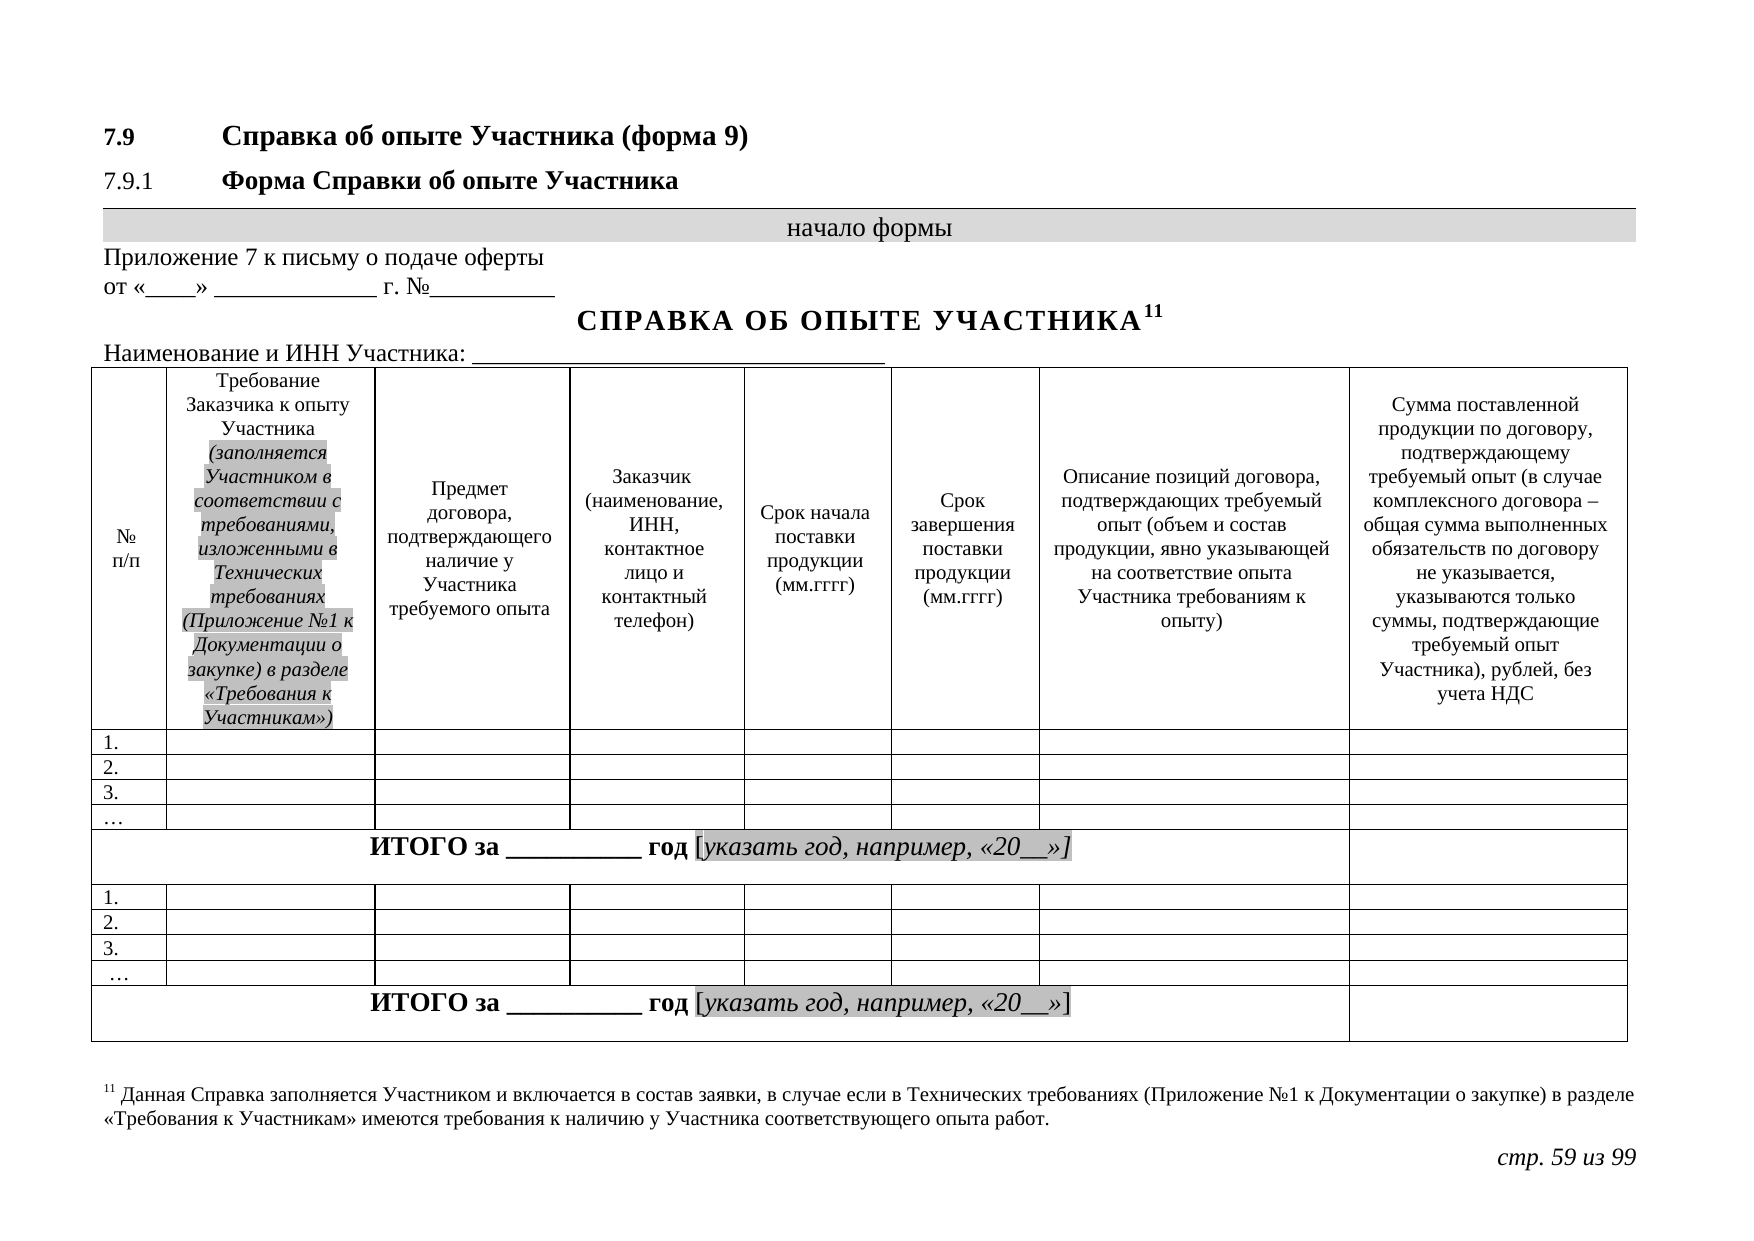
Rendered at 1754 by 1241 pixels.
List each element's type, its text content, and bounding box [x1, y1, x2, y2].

table_cell [92, 755, 166, 779]
table_cell [1040, 780, 1349, 804]
table_cell ИТОГО за __________ год [указать год, например, «20__»] [92, 830, 1349, 884]
table_cell [1040, 935, 1349, 959]
table_cell [1350, 935, 1627, 959]
table_cell [1350, 910, 1627, 934]
table_cell [571, 780, 744, 804]
table_cell … [92, 805, 166, 829]
table_cell … [92, 961, 166, 984]
table_cell [376, 755, 569, 779]
table_cell [571, 730, 744, 754]
table_cell [745, 805, 891, 829]
table_cell [167, 755, 374, 779]
table_cell [1040, 730, 1349, 754]
table_cell [892, 910, 1039, 934]
table_cell [892, 885, 1039, 909]
table_header Заказчик (наименование, ИНН, контактное лицо и контактный телефон) [571, 368, 744, 729]
table_cell [745, 780, 891, 804]
table_cell [892, 961, 1039, 984]
subtitle Справка об опыте Участника (форма 9) [103, 118, 1639, 152]
table_cell [892, 730, 1039, 754]
table_cell [376, 780, 569, 804]
table_cell [892, 755, 1039, 779]
table_cell [745, 885, 891, 909]
table_cell [1350, 780, 1627, 804]
table_cell [167, 885, 374, 909]
table_cell [1350, 755, 1627, 779]
table_cell [571, 885, 744, 909]
table_cell [1350, 830, 1627, 884]
table_cell [571, 910, 744, 934]
table_cell [376, 910, 569, 934]
table_cell [376, 805, 569, 829]
table_cell [1350, 986, 1627, 1041]
table_cell [745, 961, 891, 984]
table_cell [571, 805, 744, 829]
table_cell [167, 935, 374, 959]
table_header Срок начала поставки продукции (мм.гггг) [745, 368, 891, 729]
table_cell [745, 730, 891, 754]
text Приложение 7 к письму о подаче оферты от «____» _____________ г. №__________ [103, 242, 1636, 299]
table_cell [892, 780, 1039, 804]
table_cell [167, 730, 374, 754]
table_cell [376, 730, 569, 754]
table_cell [167, 961, 374, 984]
table_cell [92, 730, 166, 754]
table_cell [92, 885, 166, 909]
table_cell [571, 935, 744, 959]
table_cell [1040, 805, 1349, 829]
table_cell [892, 935, 1039, 959]
table_header Срок завершения поставки продукции (мм.гггг) [892, 368, 1039, 729]
table_header Предмет договора, подтверждающего наличие у Участника требуемого опыта [376, 368, 569, 729]
table_cell [92, 910, 166, 934]
table_cell [1350, 805, 1627, 829]
table_cell [1040, 885, 1349, 909]
table_cell [1040, 755, 1349, 779]
table_cell [92, 780, 166, 804]
table_header Требование Заказчика к опыту Участника (заполняется Участником в соответствии с требованиями, изложенными в Технических требованиях (Приложение №1 к Документации о закупке) в разделе «Требования к Участникам») [167, 368, 374, 729]
table_cell [1350, 961, 1627, 984]
table_header Сумма поставленной продукции по договору, подтверждающему требуемый опыт (в случае комплексного договора – общая сумма выполненных обязательств по договору не указывается, указываются только суммы, подтверждающие требуемый опыт Участника), рублей, без учета НДС [1350, 368, 1627, 729]
table_cell [571, 755, 744, 779]
table_cell [167, 910, 374, 934]
table_cell [376, 935, 569, 959]
table_cell [376, 961, 569, 984]
table_cell [92, 935, 166, 959]
text Справка об опыте Участника [103, 299, 1636, 338]
table_header № п/п [92, 368, 166, 729]
table_cell [745, 755, 891, 779]
text начало формы [103, 209, 1636, 242]
table_cell [167, 805, 374, 829]
text Форма Справки об опыте Участника [103, 164, 1636, 195]
text Наименование и ИНН Участника: _________________________________ [103, 338, 1636, 367]
table_cell [1040, 961, 1349, 984]
table_cell [1350, 730, 1627, 754]
table_cell [1040, 910, 1349, 934]
table_cell [376, 885, 569, 909]
table_cell [892, 805, 1039, 829]
table_cell ИТОГО за __________ год [указать год, например, «20__»] [92, 986, 1349, 1041]
table_cell [1350, 885, 1627, 909]
table_cell [167, 780, 374, 804]
table_cell [745, 910, 891, 934]
table_cell [571, 961, 744, 984]
table_cell [745, 935, 891, 959]
table_header Описание позиций договора, подтверждающих требуемый опыт (объем и состав продукции, явно указывающей на соответствие опыта Участника требованиям к опыту) [1040, 368, 1349, 729]
